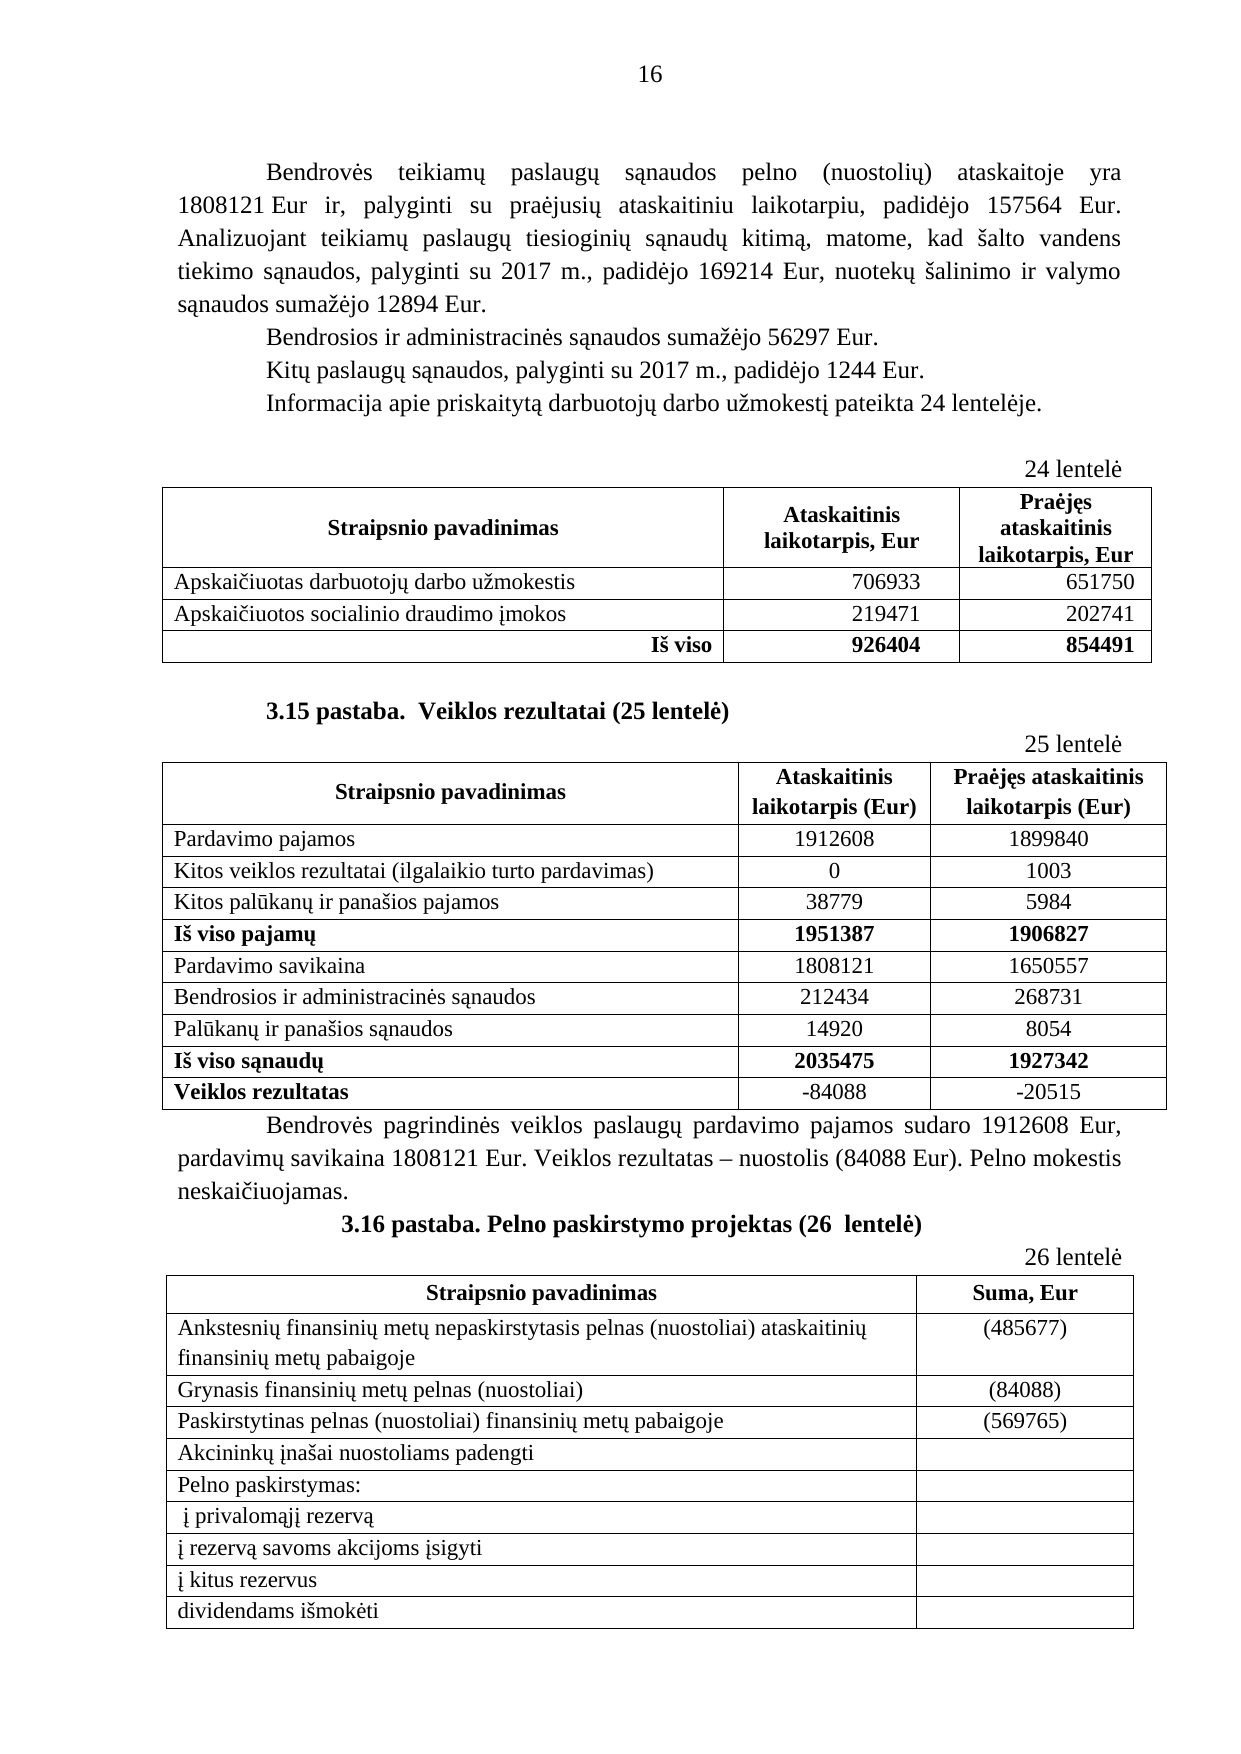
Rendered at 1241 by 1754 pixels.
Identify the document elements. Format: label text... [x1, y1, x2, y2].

table_cell Paskirstytinas pelnas (nuostoliai) finansinių metų pabaigoje [167, 1407, 916, 1438]
table_cell 5984 [931, 888, 1166, 919]
table_cell Grynasis finansinių metų pelnas (nuostoliai) [167, 1376, 916, 1406]
table_cell Bendrosios ir administracinės sąnaudos [163, 983, 738, 1014]
table_header Praėjęs ataskaitinis laikotarpis (Eur) [931, 763, 1166, 824]
table_cell Iš viso [163, 631, 723, 662]
table_cell dividendams išmokėti [167, 1597, 916, 1628]
table_cell 1899840 [931, 825, 1166, 856]
table_cell Pelno paskirstymas: [167, 1471, 916, 1501]
list 3.16 pastaba. Pelno paskirstymo projektas (26 lentelė) [335, 1209, 1122, 1238]
table_cell 219471 [724, 600, 959, 630]
text Kitų paslaugų sąnaudos, palyginti su 2017 m., padidėjo 1244 Eur. [177, 355, 1122, 383]
table_cell 8054 [931, 1015, 1166, 1046]
table_cell Iš viso sąnaudų [163, 1047, 738, 1077]
table_cell į privalomąjį rezervą [167, 1502, 916, 1533]
table_cell Veiklos rezultatas [163, 1078, 738, 1109]
table_cell Palūkanų ir panašios sąnaudos [163, 1015, 738, 1046]
table_cell 1927342 [931, 1047, 1166, 1077]
table_header Straipsnio pavadinimas [163, 488, 723, 567]
table_cell Akcininkų įnašai nuostoliams padengti [167, 1439, 916, 1469]
table_cell 651750 [960, 568, 1151, 599]
table_cell [917, 1534, 1133, 1564]
table_cell Pardavimo pajamos [163, 825, 738, 856]
table_cell [917, 1471, 1133, 1501]
table_cell 1808121 [739, 952, 930, 982]
table_cell (485677) [917, 1314, 1133, 1374]
table_cell 212434 [739, 983, 930, 1014]
table_cell (84088) [917, 1376, 1133, 1406]
table_cell [917, 1597, 1133, 1628]
table_header Ataskaitinis laikotarpis (Eur) [739, 763, 930, 824]
text 25 lentelė [177, 729, 1122, 758]
table_header Praėjęs ataskaitinis laikotarpis, Eur [960, 488, 1151, 567]
table_cell 1951387 [739, 920, 930, 951]
table_cell 1906827 [931, 920, 1166, 951]
table_cell 268731 [931, 983, 1166, 1014]
table_cell Kitos veiklos rezultatai (ilgalaikio turto pardavimas) [163, 857, 738, 887]
table_cell [917, 1439, 1133, 1469]
table_cell -84088 [739, 1078, 930, 1109]
text 26 lentelė [285, 1242, 1122, 1271]
table_cell Kitos palūkanų ir panašios pajamos [163, 888, 738, 919]
text Bendrosios ir administracinės sąnaudos sumažėjo 56297 Eur. [177, 322, 1122, 351]
table_cell (569765) [917, 1407, 1133, 1438]
table_header Ataskaitinis laikotarpis, Eur [724, 488, 959, 567]
table_cell Apskaičiuotos socialinio draudimo įmokos [163, 600, 723, 630]
table_cell Ankstesnių finansinių metų nepaskirstytasis pelnas (nuostoliai) ataskaitinių finansinių metų pabaigoje [167, 1314, 916, 1374]
table_cell 1650557 [931, 952, 1166, 982]
text Informacija apie priskaitytą darbuotojų darbo užmokestį pateikta 24 lentelėje. [177, 388, 1122, 417]
table_cell 706933 [724, 568, 959, 599]
table_cell Pardavimo savikaina [163, 952, 738, 982]
table_cell [917, 1566, 1133, 1596]
table_header Straipsnio pavadinimas [167, 1276, 916, 1313]
table_cell Apskaičiuotas darbuotojų darbo užmokestis [163, 568, 723, 599]
table_cell 926404 [724, 631, 959, 662]
table_cell 202741 [960, 600, 1151, 630]
table_cell 0 [739, 857, 930, 887]
table_cell 14920 [739, 1015, 930, 1046]
table_cell į kitus rezervus [167, 1566, 916, 1596]
table_cell [917, 1502, 1133, 1533]
table_cell -20515 [931, 1078, 1166, 1109]
text 3.15 pastaba. Veiklos rezultatai (25 lentelė) [177, 696, 1122, 725]
table_header Suma, Eur [917, 1276, 1133, 1313]
table_header Straipsnio pavadinimas [163, 763, 738, 824]
table_cell 2035475 [739, 1047, 930, 1077]
table_cell 38779 [739, 888, 930, 919]
table_cell į rezervą savoms akcijoms įsigyti [167, 1534, 916, 1564]
text 24 lentelė [177, 454, 1122, 483]
text Bendrovės teikiamų paslaugų sąnaudos pelno (nuostolių) ataskaitoje yra 1808121 Eur ir, palyginti su praėjusių ataskaitiniu laikotarpiu, padidėjo 157564 Eur. Analizuojant teikiamų paslaugų tiesioginių sąnaudų kitimą, matome, kad šalto vandens tiekimo sąnaudos, palyginti su 2017 m., padidėjo 169214 Eur, nuotekų šalinimo ir valymo sąnaudos sumažėjo 12894 Eur. [177, 157, 1122, 317]
table_cell 1912608 [739, 825, 930, 856]
text Bendrovės pagrindinės veiklos paslaugų pardavimo pajamos sudaro 1912608 Eur, pardavimų savikaina 1808121 Eur. Veiklos rezultatas – nuostolis (84088 Eur). Pelno mokestis neskaičiuojamas. [177, 1110, 1122, 1205]
table_cell 854491 [960, 631, 1151, 662]
table_cell Iš viso pajamų [163, 920, 738, 951]
table_cell 1003 [931, 857, 1166, 887]
